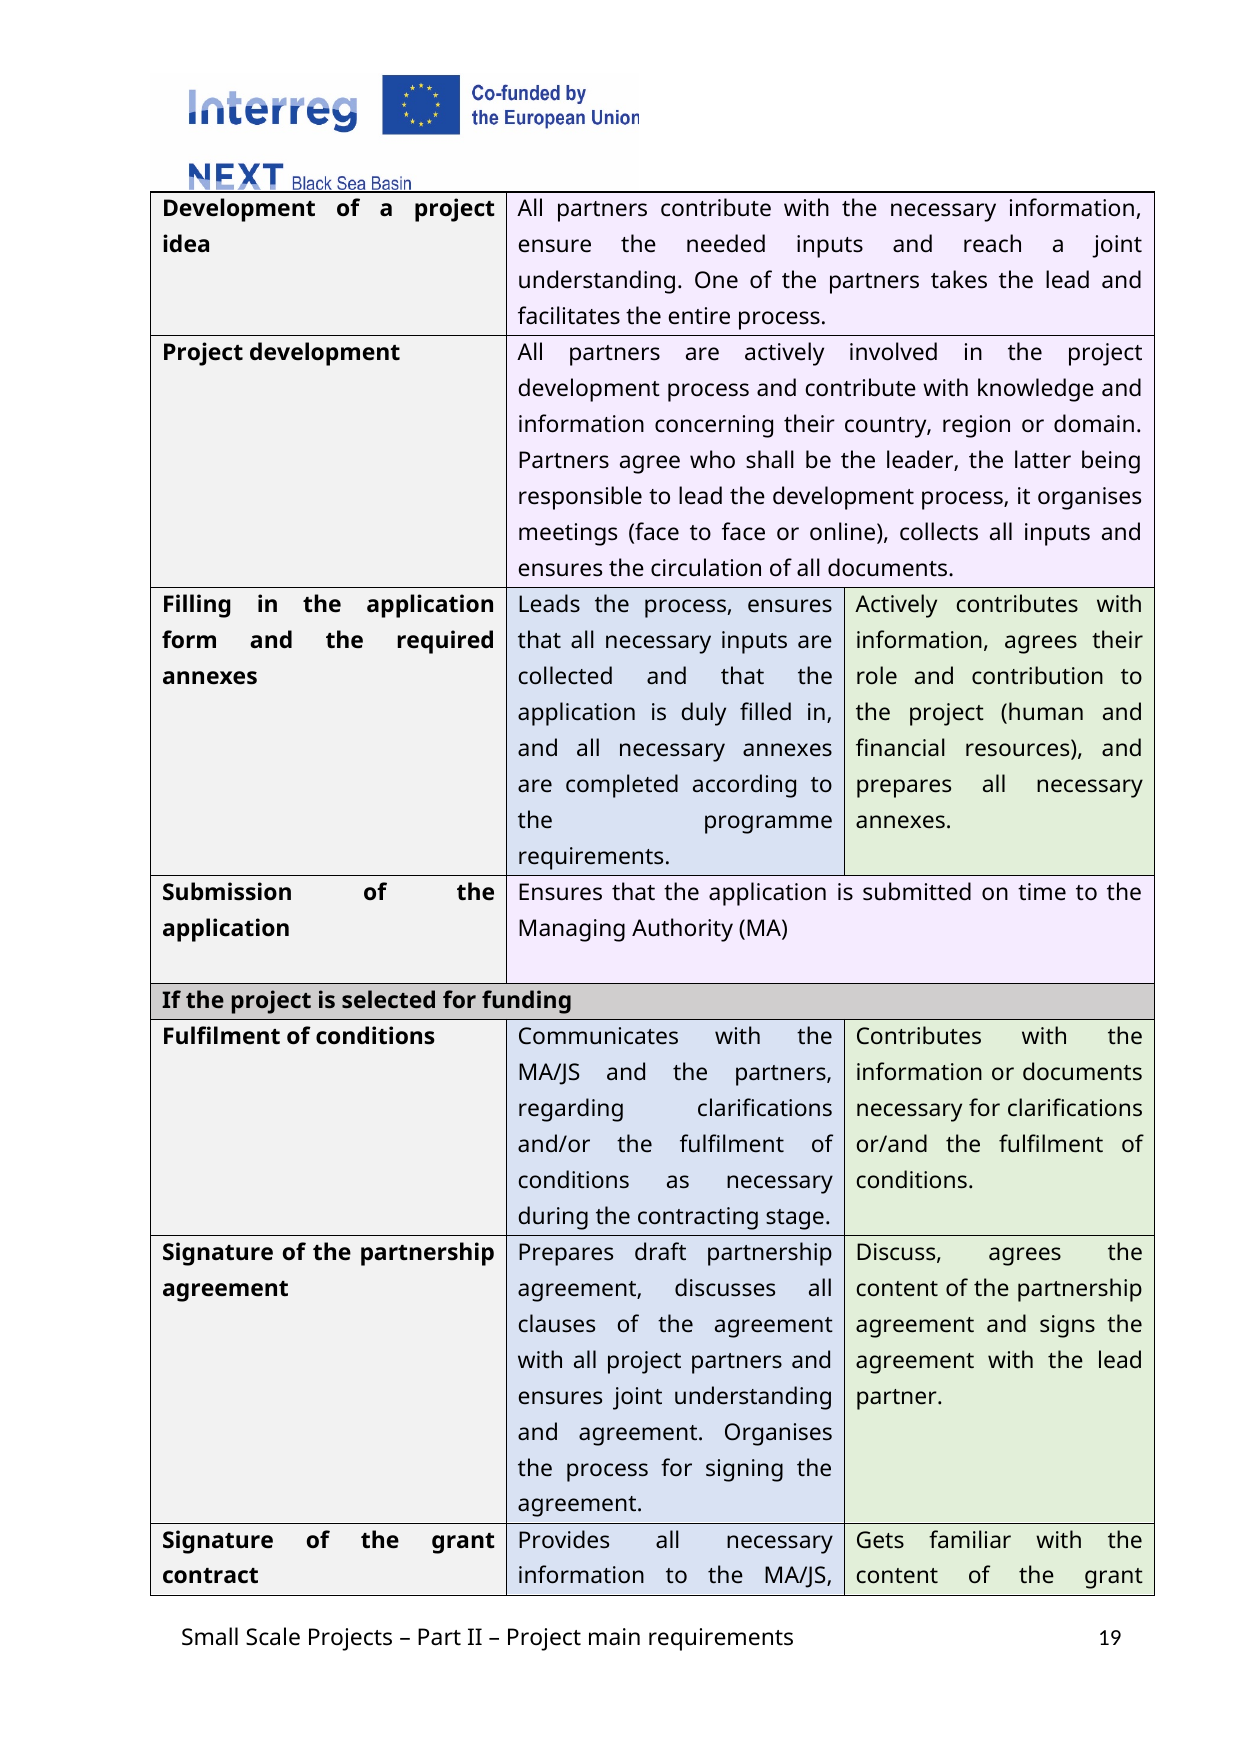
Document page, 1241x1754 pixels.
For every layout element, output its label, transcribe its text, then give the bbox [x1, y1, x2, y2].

table_cell Fulfilment of conditions [151, 1020, 506, 1235]
table_cell Submission of the application [151, 876, 506, 983]
table_cell All partners are actively involved in the project development process and contribute with knowledge and information concerning their country, region or domain. Partners agree who shall be the leader, the latter being responsible to lead the development process, it organises meetings (face to face or online), collects all inputs and ensures the circulation of all documents. [507, 336, 1154, 587]
table_cell Ensures that the application is submitted on time to the Managing Authority (MA) [507, 876, 1154, 983]
table_cell Actively contributes with information, agrees their role and contribution to the project (human and financial resources), and prepares all necessary annexes. [845, 588, 1154, 875]
table_cell Project development [151, 336, 506, 587]
table_cell Development of a project idea [151, 193, 506, 335]
table_cell If the project is selected for funding [151, 984, 1154, 1019]
table_cell Signature of the partnership agreement [151, 1236, 506, 1522]
table_cell Discuss, agrees the content of the partnership agreement and signs the agreement with the lead partner. [845, 1236, 1154, 1522]
table_cell Communicates with the MA/JS and the partners, regarding clarifications and/or the fulfilment of conditions as necessary during the contracting stage. [507, 1020, 844, 1235]
table_cell All partners contribute with the necessary information, ensure the needed inputs and reach a joint understanding. One of the partners takes the lead and facilitates the entire process. [507, 193, 1154, 335]
table_cell Leads the process, ensures that all necessary inputs are collected and that the application is duly filled in, and all necessary annexes are completed according to the programme requirements. [507, 588, 844, 875]
table_cell Signature of the grant contract [151, 1524, 506, 1594]
picture [150, 73, 639, 190]
table_cell Provides all necessary information to the MA/JS, and signs the grant contract on behalf of the partnership. [507, 1524, 844, 1594]
table_cell Prepares draft partnership agreement, discusses all clauses of the agreement with all project partners and ensures joint understanding and agreement. Organises the process for signing the agreement. [507, 1236, 844, 1522]
table_cell Contributes with the information or documents necessary for clarifications or/and the fulfilment of conditions. [845, 1020, 1154, 1235]
table_cell Filling in the application form and the required annexes [151, 588, 506, 875]
table_cell Gets familiar with the content of the grant contract. [845, 1524, 1154, 1594]
